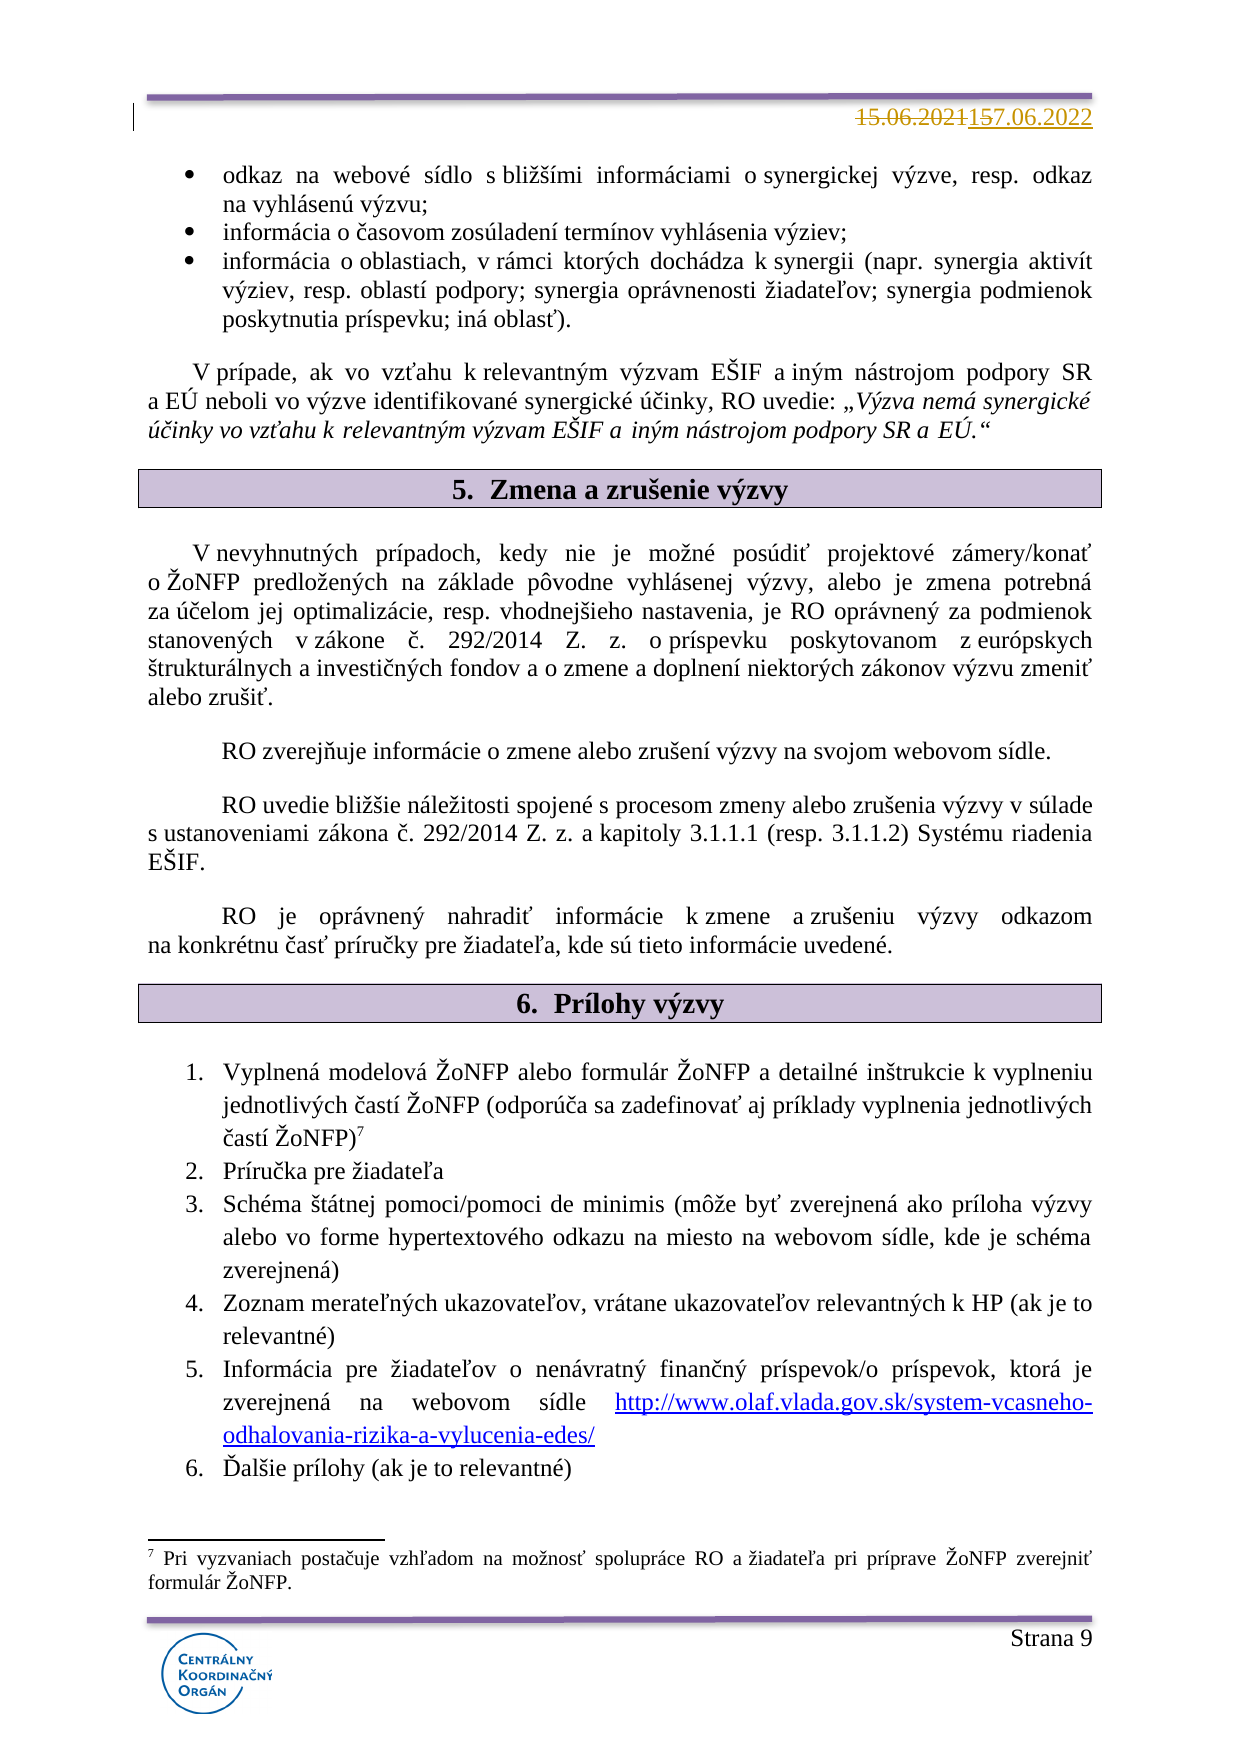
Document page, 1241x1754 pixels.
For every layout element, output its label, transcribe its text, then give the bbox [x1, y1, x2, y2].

list Vyplnená modelová ŽoNFP alebo formulár ŽoNFP a detailné inštrukcie k vyplneniu jednotlivých častí ŽoNFP (odporúča sa zadefinovať aj príklady vyplnenia jednotlivých častí ŽoNFP) [185, 1057, 1093, 1152]
list odkaz na webové sídlo s bližšími informáciami o synergickej výzve, resp. odkaz na vyhlásenú výzvu; [185, 160, 1093, 217]
list Ďalšie prílohy (ak je to relevantné) [185, 1453, 1093, 1482]
list Zmena a zrušenie výzvy [139, 470, 1101, 507]
list informácia o oblastiach, v rámci ktorých dochádza k synergii (napr. synergia aktivít výziev, resp. oblastí podpory; synergia oprávnenosti žiadateľov; synergia podmienok poskytnutia príspevku; iná oblasť). [185, 246, 1093, 332]
text RO uvedie bližšie náležitosti spojené s procesom zmeny alebo zrušenia výzvy v súlade s ustanoveniami zákona č. 292/2014 Z. z. a kapitoly 3.1.1.1 (resp. 3.1.1.2) Systému riadenia EŠIF. [148, 790, 1093, 876]
list informácia o časovom zosúladení termínov vyhlásenia výziev; [185, 217, 1093, 246]
text RO je oprávnený nahradiť informácie k zmene a zrušeniu výzvy odkazom na konkrétnu časť príručky pre žiadateľa, kde sú tieto informácie uvedené. [148, 901, 1093, 958]
list Schéma štátnej pomoci/pomoci de minimis (môže byť zverejnená ako príloha výzvy alebo vo forme hypertextového odkazu na miesto na webovom sídle, kde je schéma zverejnená) [185, 1189, 1093, 1284]
text V nevyhnutných prípadoch, kedy nie je možné posúdiť projektové zámery/konať o ŽoNFP predložených na základe pôvodne vyhlásenej výzvy, alebo je zmena potrebná za účelom jej optimalizácie, resp. vhodnejšieho nastavenia, je RO oprávnený za podmienok stanovených v zákone č. 292/2014 Z. z. o príspevku poskytovanom z európskych štrukturálnych a investičných fondov a o zmene a doplnení niektorých zákonov výzvu zmeniť alebo zrušiť. [148, 538, 1093, 711]
list Informácia pre žiadateľov o nenávratný finančný príspevok/o príspevok, ktorá je zverejnená na webovom sídle http://www.olaf.vlada.gov.sk/system-vcasneho-odhalovania-rizika-a-vylucenia-edes/ [185, 1354, 1093, 1449]
picture [159, 1631, 272, 1713]
list Zoznam merateľných ukazovateľov, vrátane ukazovateľov relevantných k HP (ak je to relevantné) [185, 1288, 1093, 1350]
list Prílohy výzvy [139, 985, 1101, 1022]
list Príručka pre žiadateľa [185, 1156, 1093, 1185]
text RO zverejňuje informácie o zmene alebo zrušení výzvy na svojom webovom sídle. [148, 736, 1093, 765]
text V prípade, ak vo vzťahu k relevantným výzvam EŠIF a iným nástrojom podpory SR a EÚ neboli vo výzve identifikované synergické účinky, RO uvedie: „Výzva nemá synergické účinky vo vzťahu k relevantným výzvam EŠIF a iným nástrojom podpory SR a EÚ.“ [148, 357, 1093, 444]
